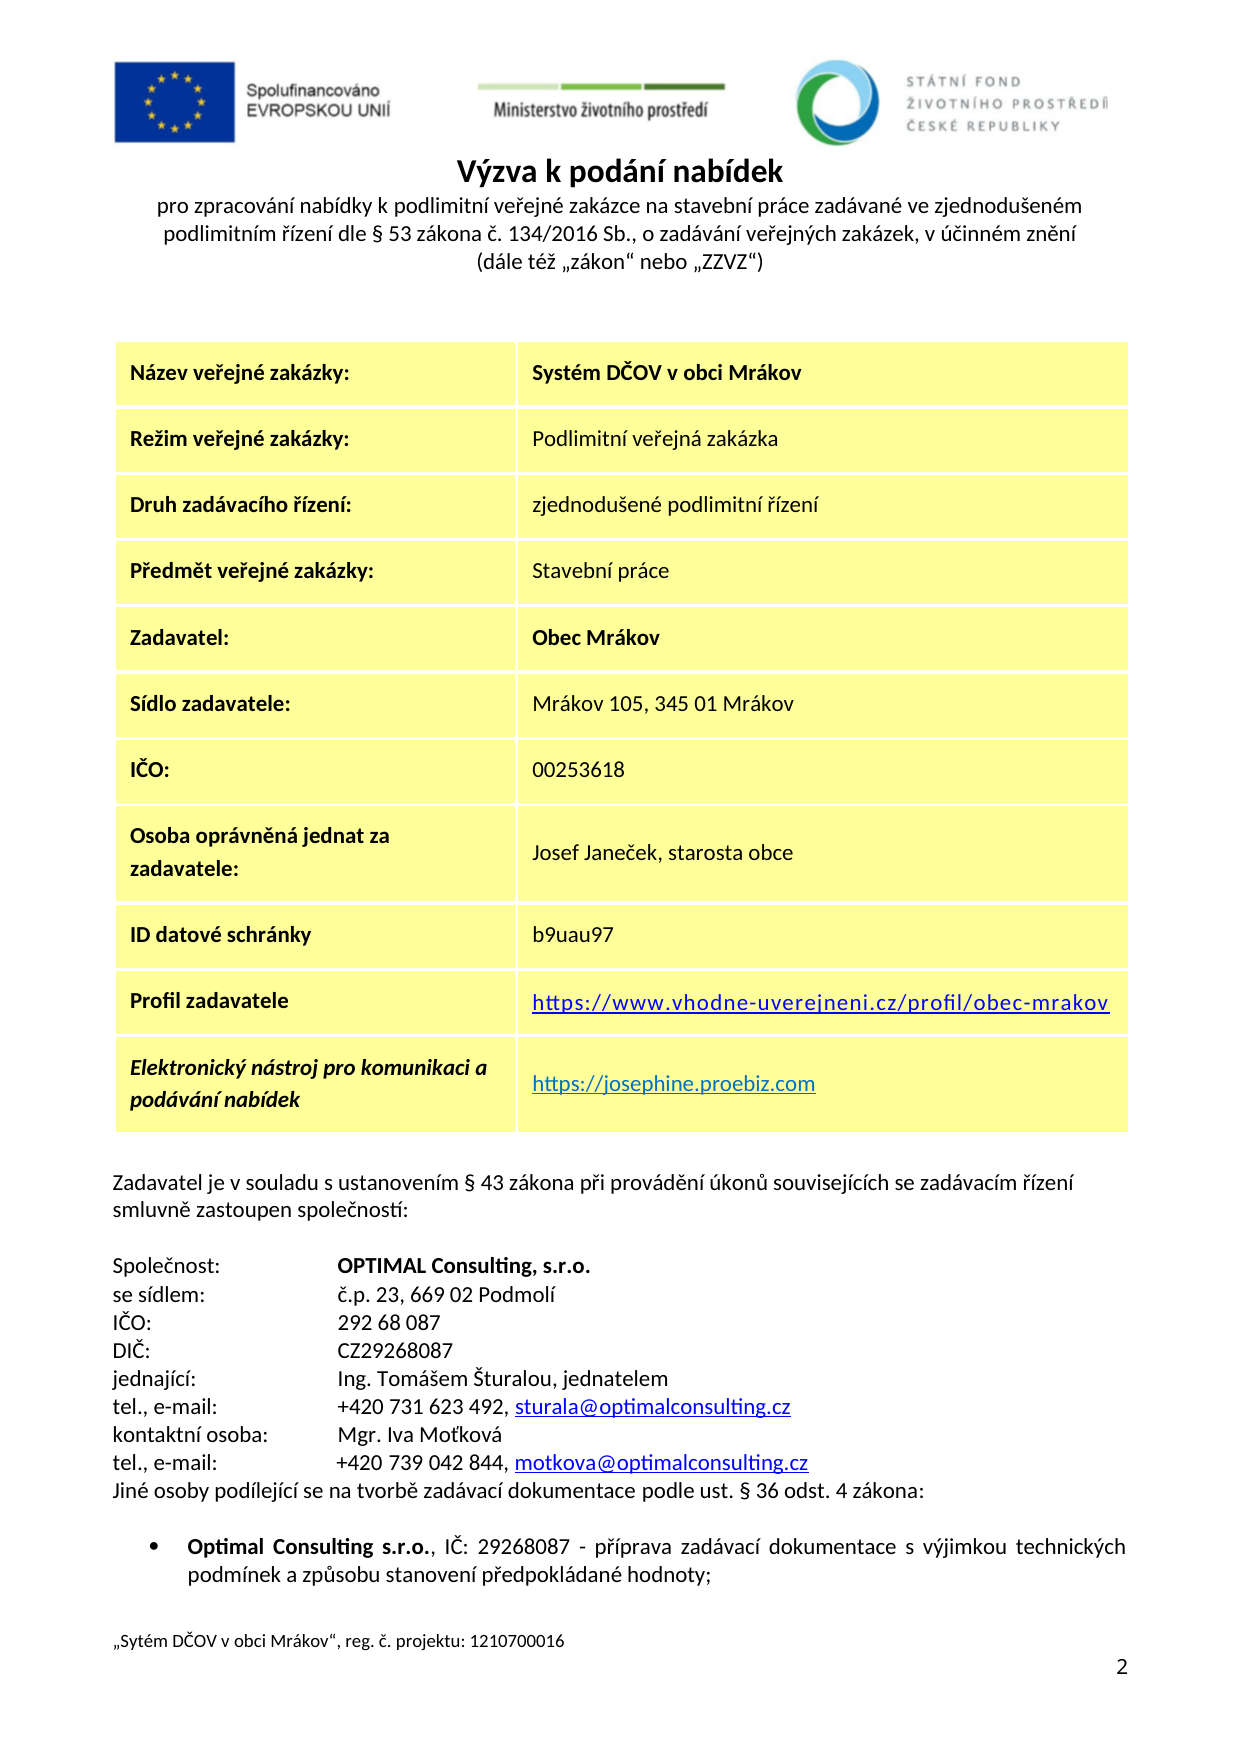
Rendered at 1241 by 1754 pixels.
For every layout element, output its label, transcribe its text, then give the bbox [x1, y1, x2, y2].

text Zadavatel je v souladu s ustanovením § 43 zákona při provádění úkonů souvisejících se zadávacím řízení smluvně zastoupen společností: [112, 1168, 1128, 1224]
text kontaktní osoba: Mgr. Iva Moťková [112, 1420, 1128, 1448]
text IČO: 292 68 087 [112, 1308, 1128, 1336]
table_cell Osoba oprávněná jednat za zadavatele: [116, 806, 515, 901]
text se sídlem: č.p. 23, 669 02 Podmolí [112, 1280, 1128, 1308]
table_cell Josef Janeček, starosta obce [518, 806, 1128, 901]
text (dále též „zákon“ nebo „ZZVZ“) [112, 247, 1128, 275]
table_cell 00253618 [518, 740, 1128, 803]
list Optimal Consulting s.r.o., IČ: 29268087 - příprava zadávací dokumentace s výjimkou technických podmínek a způsobu stanovení předpokládané hodnoty; [150, 1532, 1128, 1588]
table_header Systém DČOV v obci Mrákov [518, 342, 1128, 405]
table_cell Profil zadavatele [116, 971, 515, 1034]
text Společnost: OPTIMAL Consulting, s.r.o. [112, 1252, 1128, 1280]
table_cell Sídlo zadavatele: [116, 674, 515, 737]
text tel., e-mail: +420 739 042 844, motkova@optimalconsulting.cz [112, 1448, 1128, 1476]
table_cell zjednodušené podlimitní řízení [518, 475, 1128, 538]
table_cell IČO: [116, 740, 515, 803]
table_cell Elektronický nástroj pro komunikaci a podávání nabídek [116, 1037, 515, 1132]
text pro zpracování nabídky k podlimitní veřejné zakázce na stavební práce zadávané ve zjednodušeném podlimitním řízení dle § 53 zákona č. 134/2016 Sb., o zadávání veřejných zakázek, v účinném znění [112, 191, 1128, 247]
table_cell Mrákov 105, 345 01 Mrákov [518, 674, 1128, 737]
text Jiné osoby podílející se na tvorbě zadávací dokumentace podle ust. § 36 odst. 4 zákona: [112, 1476, 1128, 1504]
subtitle Výzva k podání nabídek [112, 150, 1128, 191]
table_cell b9uau97 [518, 905, 1128, 968]
text tel., e-mail: +420 731 623 492, sturala@optimalconsulting.cz [112, 1392, 1128, 1420]
text jednající: Ing. Tomášem Šturalou, jednatelem [112, 1364, 1128, 1392]
table_cell ID datové schránky [116, 905, 515, 968]
table_cell Režim veřejné zakázky: [116, 409, 515, 472]
table_cell https://www.vhodne-uverejneni.cz/profil/obec-mrakov [518, 971, 1128, 1034]
table_cell Stavební práce [518, 541, 1128, 604]
table_cell Obec Mrákov [518, 607, 1128, 670]
table_header Název veřejné zakázky: [116, 342, 515, 405]
table_cell Druh zadávacího řízení: [116, 475, 515, 538]
text DIČ: CZ29268087 [112, 1336, 1128, 1364]
picture [112, 56, 1108, 150]
table_cell https://josephine.proebiz.com [518, 1037, 1128, 1132]
table_cell Podlimitní veřejná zakázka [518, 409, 1128, 472]
table_cell Zadavatel: [116, 607, 515, 670]
table_cell Předmět veřejné zakázky: [116, 541, 515, 604]
